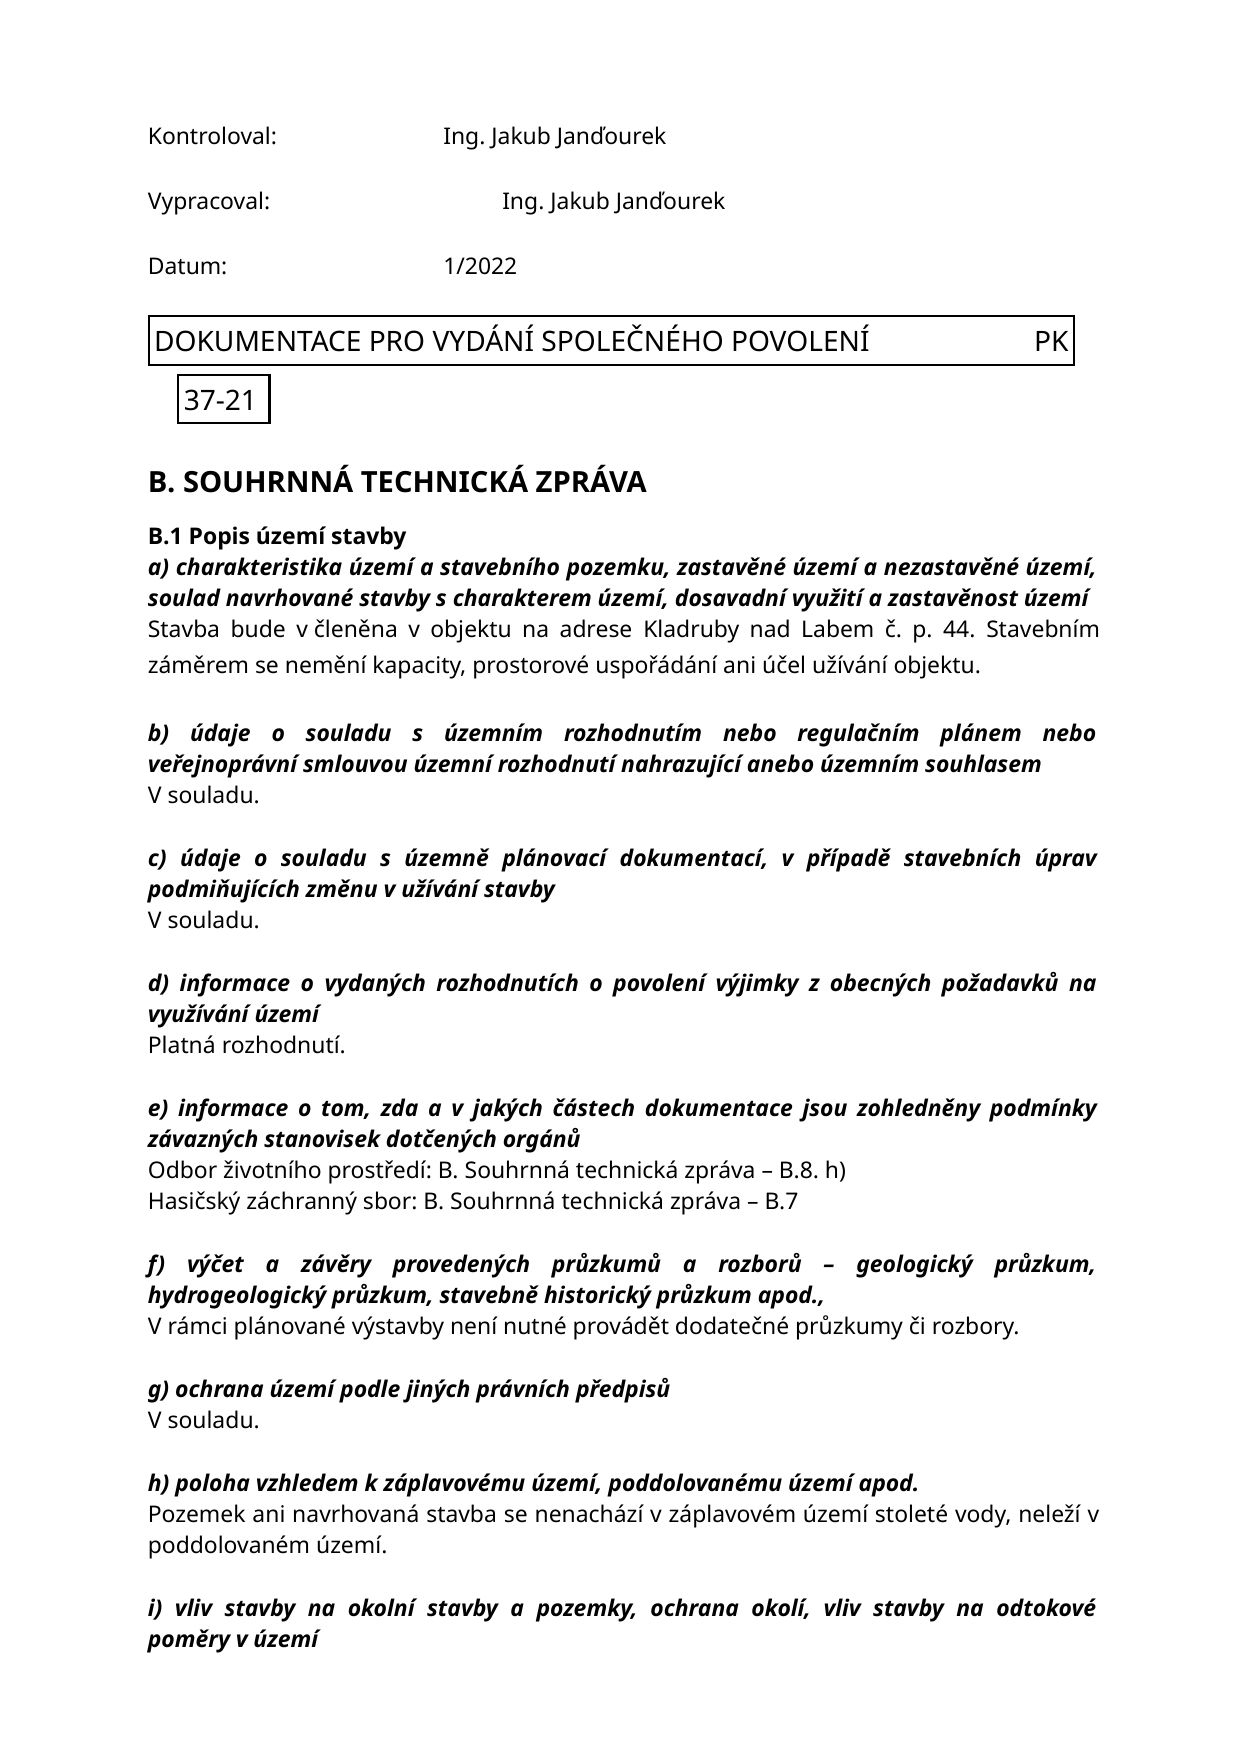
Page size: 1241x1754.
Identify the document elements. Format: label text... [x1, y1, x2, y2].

text V souladu. [148, 1404, 1100, 1435]
text b) údaje o souladu s územním rozhodnutím nebo regulačním plánem nebo veřejnoprávní smlouvou územní rozhodnutí nahrazující anebo územním souhlasem [148, 717, 1100, 779]
text Hasičský záchranný sbor: B. Souhrnná technická zpráva – B.7 [148, 1185, 1100, 1217]
subtitle B.1 Popis území stavby [148, 520, 1100, 551]
text Pozemek ani navrhovaná stavba se nenachází v záplavovém území stoleté vody, neleží v poddolovaném území. [148, 1498, 1100, 1560]
text V souladu. [148, 904, 1100, 935]
text g) ochrana území podle jiných právních předpisů [148, 1373, 1100, 1404]
text Datum: 1/2022 [148, 250, 1100, 281]
subtitle B. SOUHRNNÁ TECHNICKÁ ZPRÁVA [148, 461, 1100, 501]
text f) výčet a závěry provedených průzkumů a rozborů – geologický průzkum, hydrogeologický průzkum, stavebně historický průzkum apod., [148, 1248, 1100, 1310]
text Vypracoval: Ing. Jakub Janďourek [148, 185, 1100, 216]
text d) informace o vydaných rozhodnutích o povolení výjimky z obecných požadavků na využívání území [148, 967, 1100, 1029]
text a) charakteristika území a stavebního pozemku, zastavěné území a nezastavěné území, soulad navrhované stavby s charakterem území, dosavadní využití a zastavěnost území [148, 551, 1100, 613]
text Platná rozhodnutí. [148, 1029, 1100, 1060]
text DOKUMENTACE PRO VYDÁNÍ SPOLEČNÉHO POVOLENÍ PK 37-21 [148, 315, 1100, 424]
text V rámci plánované výstavby není nutné provádět dodatečné průzkumy či rozbory. [148, 1310, 1100, 1342]
text h) poloha vzhledem k záplavovému území, poddolovanému území apod. [148, 1467, 1100, 1498]
text c) údaje o souladu s územně plánovací dokumentací, v případě stavebních úprav podmiňujících změnu v užívání stavby [148, 842, 1100, 904]
text e) informace o tom, zda a v jakých částech dokumentace jsou zohledněny podmínky závazných stanovisek dotčených orgánů [148, 1092, 1100, 1154]
text Odbor životního prostředí: B. Souhrnná technická zpráva – B.8. h) [148, 1154, 1100, 1185]
text V souladu. [148, 779, 1100, 810]
text Stavba bude v členěna v objektu na adrese Kladruby nad Labem č. p. 44. Stavebním záměrem se nemění kapacity, prostorové uspořádání ani účel užívání objektu. [148, 613, 1100, 681]
text i) vliv stavby na okolní stavby a pozemky, ochrana okolí, vliv stavby na odtokové poměry v území [148, 1592, 1100, 1654]
text Kontroloval: Ing. Jakub Janďourek [148, 120, 1100, 151]
